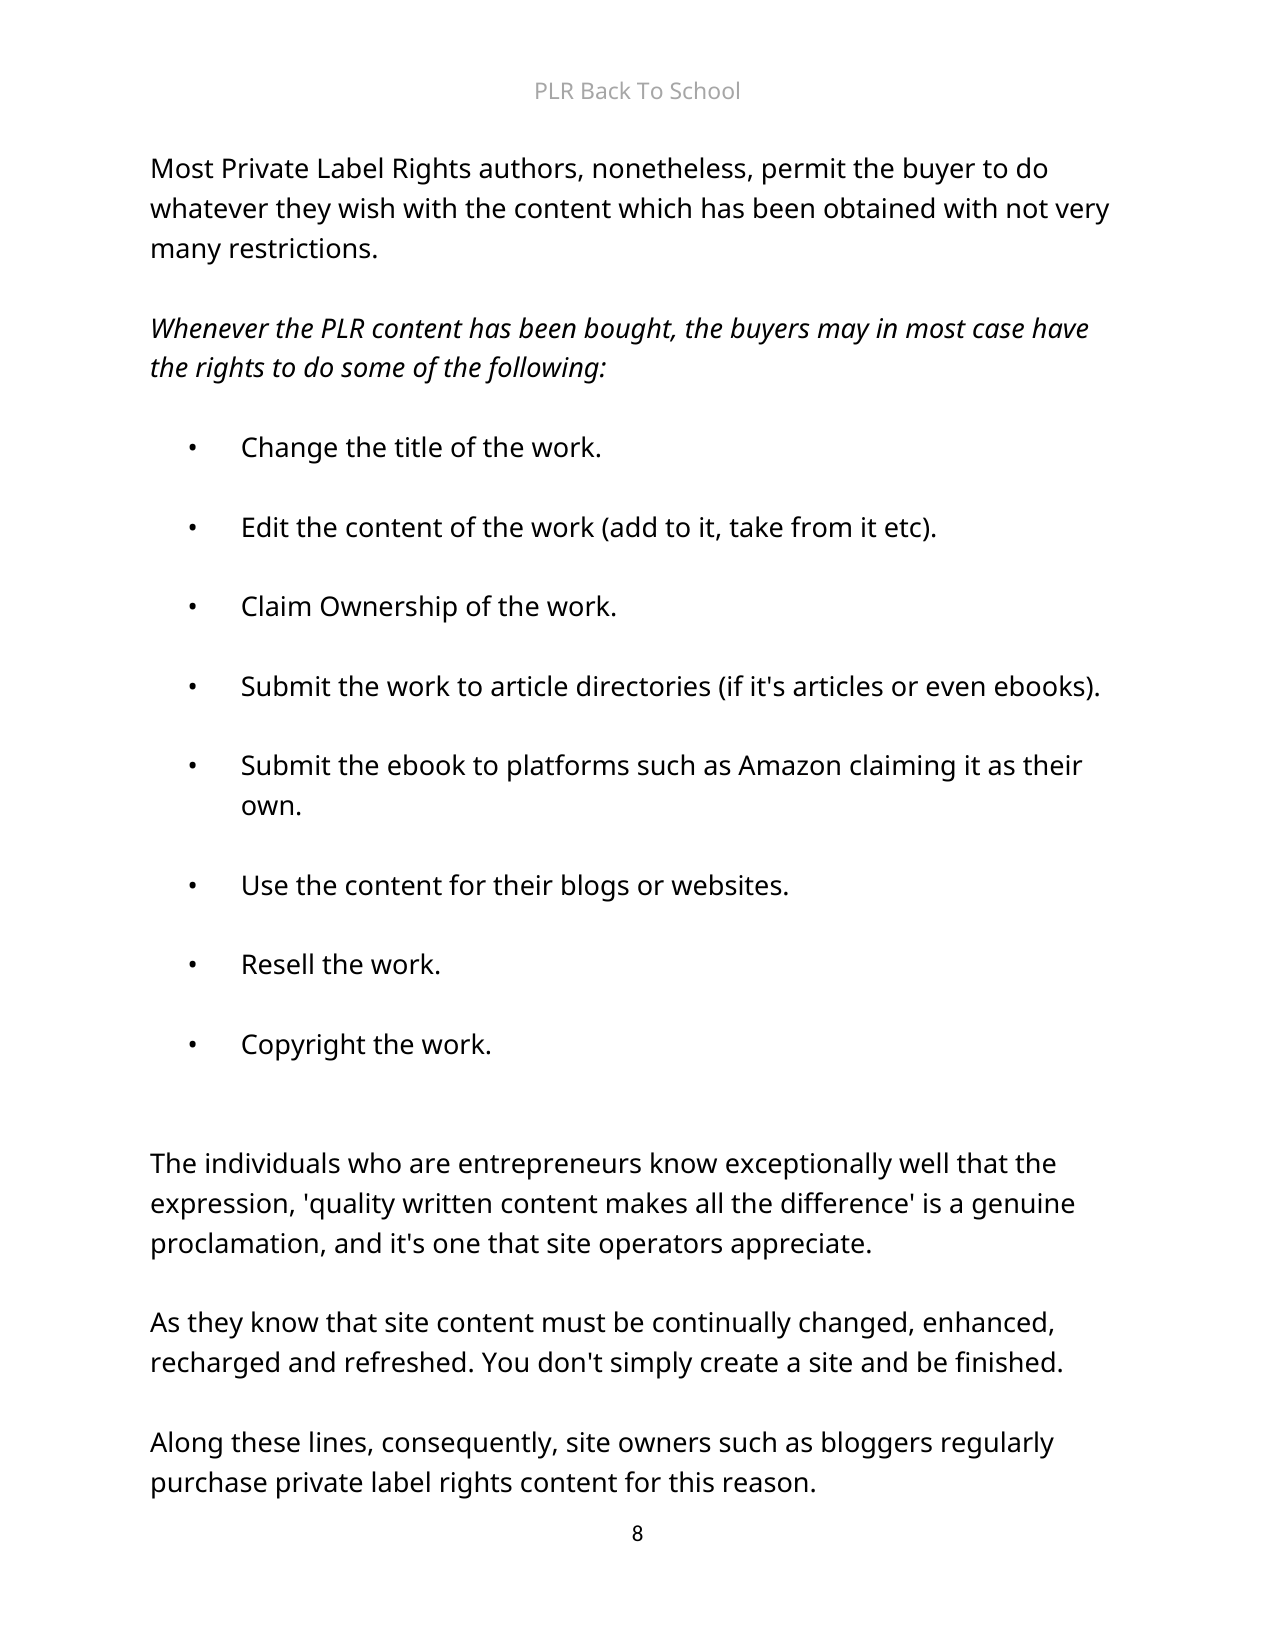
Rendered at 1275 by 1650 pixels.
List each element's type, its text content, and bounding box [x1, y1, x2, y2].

list Copyright the work. [187, 1025, 1125, 1062]
list Use the content for their blogs or websites. [187, 866, 1125, 903]
text Whenever the PLR content has been bought, the buyers may in most case have the rights to do some of the following: [150, 309, 1125, 386]
text Along these lines, consequently, site owners such as bloggers regularly purchase private label rights content for this reason. [150, 1423, 1125, 1500]
list Change the title of the work. [187, 428, 1125, 465]
list Edit the content of the work (add to it, take from it etc). [187, 508, 1125, 545]
text Most Private Label Rights authors, nonetheless, permit the buyer to do whatever they wish with the content which has been obtained with not very many restrictions. [150, 150, 1125, 266]
text The individuals who are entrepreneurs know exceptionally well that the expression, 'quality written content makes all the difference' is a genuine proclamation, and it's one that site operators appreciate. [150, 1145, 1125, 1261]
list Submit the ebook to platforms such as Amazon claiming it as their own. [187, 747, 1125, 823]
list Resell the work. [187, 946, 1125, 983]
text As they know that site content must be continually changed, enhanced, recharged and refreshed. You don't simply create a site and be finished. [150, 1304, 1125, 1381]
list Claim Ownership of the work. [187, 588, 1125, 624]
list Submit the work to article directories (if it's articles or even ebooks). [187, 667, 1125, 704]
